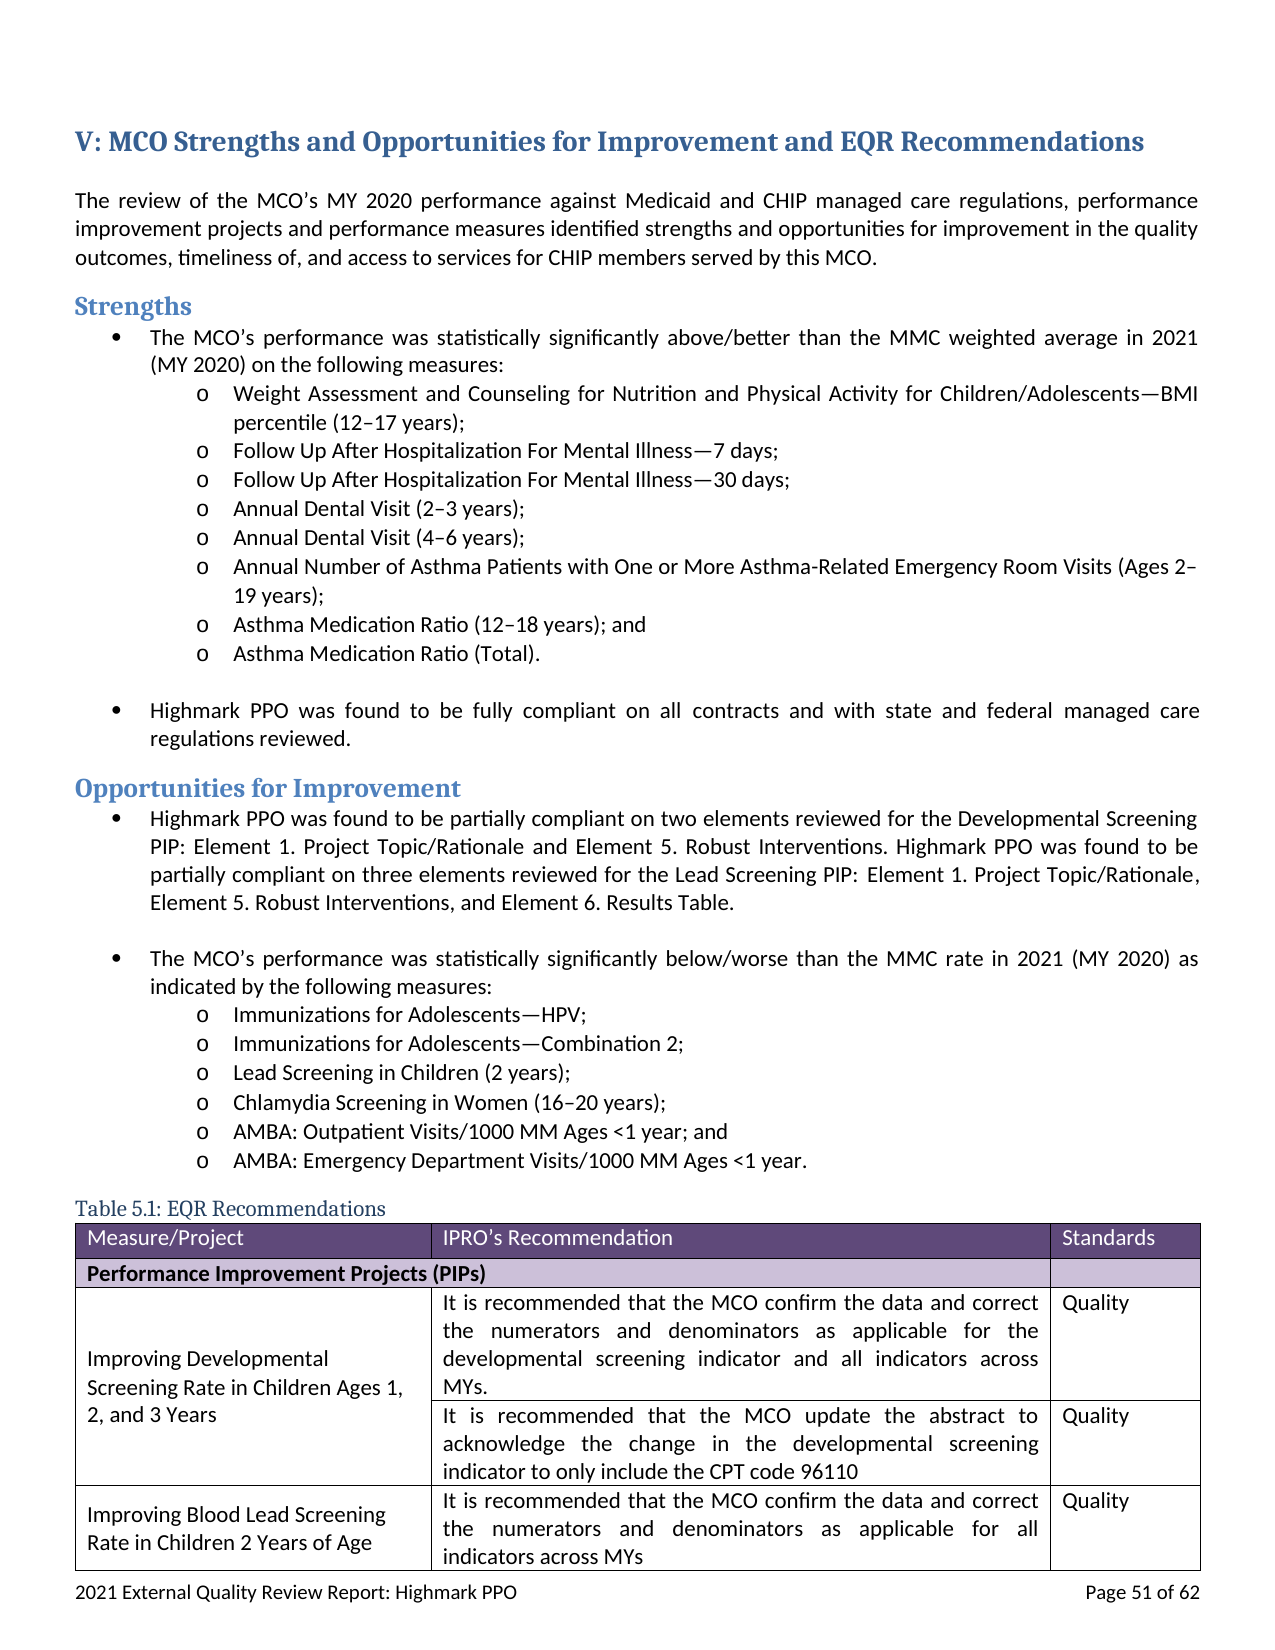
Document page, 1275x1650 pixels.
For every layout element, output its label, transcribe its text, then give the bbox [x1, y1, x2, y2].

list The MCO’s performance was statistically significantly above/better than the MMC weighted average in 2021 (MY 2020) on the following measures: [112, 323, 1200, 379]
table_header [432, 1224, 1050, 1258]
list Immunizations for Adolescents—Combination 2; [196, 1029, 1200, 1058]
subtitle Opportunities for Improvement [75, 773, 1200, 804]
subtitle Strengths [75, 291, 1200, 323]
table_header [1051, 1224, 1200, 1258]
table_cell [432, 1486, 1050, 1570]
list Annual Dental Visit (4–6 years); [196, 523, 1200, 552]
list AMBA: Outpatient Visits/1000 MM Ages <1 year; and [196, 1117, 1200, 1146]
list Asthma Medication Ratio (Total). [196, 639, 1200, 668]
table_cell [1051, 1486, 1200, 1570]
list Highmark PPO was found to be partially compliant on two elements reviewed for the Developmental Screening PIP: Element 1. Project Topic/Rationale and Element 5. Robust Interventions. Highmark PPO was found to be partially compliant on three elements reviewed for the Lead Screening PIP: Element 1. Project Topic/Rationale, Element 5. Robust Interventions, and Element 6. Results Table. [112, 804, 1200, 916]
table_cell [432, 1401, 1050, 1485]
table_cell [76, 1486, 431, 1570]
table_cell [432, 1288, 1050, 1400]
list Annual Dental Visit (2–3 years); [196, 494, 1200, 523]
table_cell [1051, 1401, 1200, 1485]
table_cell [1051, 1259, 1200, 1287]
text The review of the MCO’s MY 2020 performance against Medicaid and CHIP managed care regulations, performance improvement projects and performance measures identified strengths and opportunities for improvement in the quality outcomes, timeliness of, and access to services for CHIP members served by this MCO. [75, 187, 1200, 271]
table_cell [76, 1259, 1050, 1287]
list Lead Screening in Children (2 years); [196, 1058, 1200, 1088]
list Asthma Medication Ratio (12–18 years); and [196, 610, 1200, 639]
subtitle Table 5.1: EQR Recommendations [75, 1196, 1200, 1222]
list Chlamydia Screening in Women (16–20 years); [196, 1088, 1200, 1117]
list Follow Up After Hospitalization For Mental Illness—30 days; [196, 465, 1200, 494]
list Highmark PPO was found to be fully compliant on all contracts and with state and federal managed care regulations reviewed. [112, 696, 1200, 752]
list AMBA: Emergency Department Visits/1000 MM Ages <1 year. [196, 1146, 1200, 1175]
list Immunizations for Adolescents—HPV; [196, 1000, 1200, 1029]
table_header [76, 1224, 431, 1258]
list Weight Assessment and Counseling for Nutrition and Physical Activity for Children/Adolescents—BMI percentile (12–17 years); [196, 379, 1200, 436]
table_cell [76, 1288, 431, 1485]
list Follow Up After Hospitalization For Mental Illness—7 days; [196, 436, 1200, 465]
list The MCO’s performance was statistically significantly below/worse than the MMC rate in 2021 (MY 2020) as indicated by the following measures: [112, 944, 1200, 1000]
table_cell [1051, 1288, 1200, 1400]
subtitle V: MCO Strengths and Opportunities for Improvement and EQR Recommendations [75, 125, 1200, 158]
list Annual Number of Asthma Patients with One or More Asthma-Related Emergency Room Visits (Ages 2–19 years); [196, 552, 1200, 610]
